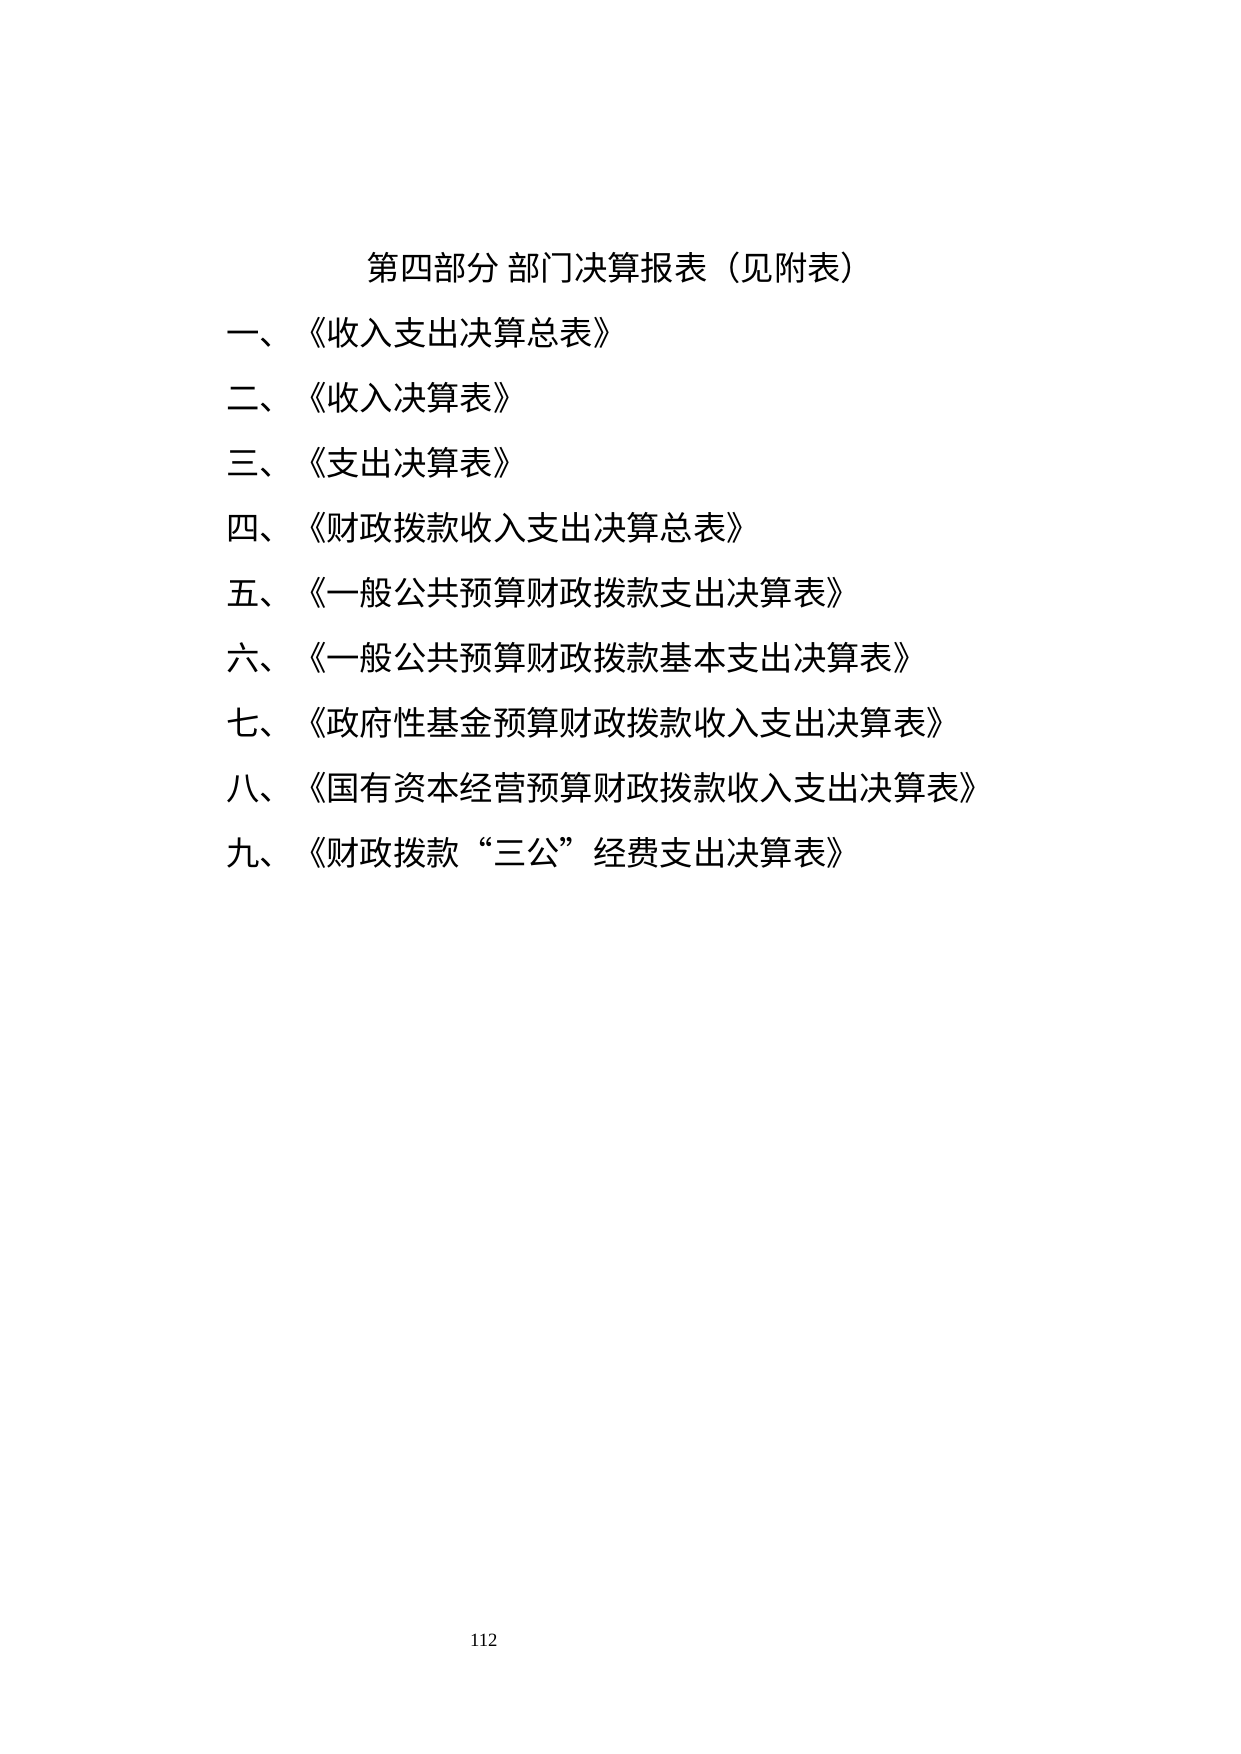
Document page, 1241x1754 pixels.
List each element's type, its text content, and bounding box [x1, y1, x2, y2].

text 一、《收入支出决算总表》 [159, 298, 1081, 363]
text 九、《财政拨款“三公”经费支出决算表》 [159, 818, 1081, 883]
text 四、《财政拨款收入支出决算总表》 [159, 493, 1081, 558]
text 五、《一般公共预算财政拨款支出决算表》 [159, 558, 1081, 623]
text 八、《国有资本经营预算财政拨款收入支出决算表》 [159, 753, 1081, 818]
text 第四部分 部门决算报表（见附表） [159, 233, 1081, 298]
text 二、《收入决算表》 [159, 363, 1081, 428]
text 六、《一般公共预算财政拨款基本支出决算表》 [159, 623, 1081, 688]
text 三、《支出决算表》 [159, 428, 1081, 493]
text 七、《政府性基金预算财政拨款收入支出决算表》 [159, 688, 1081, 753]
